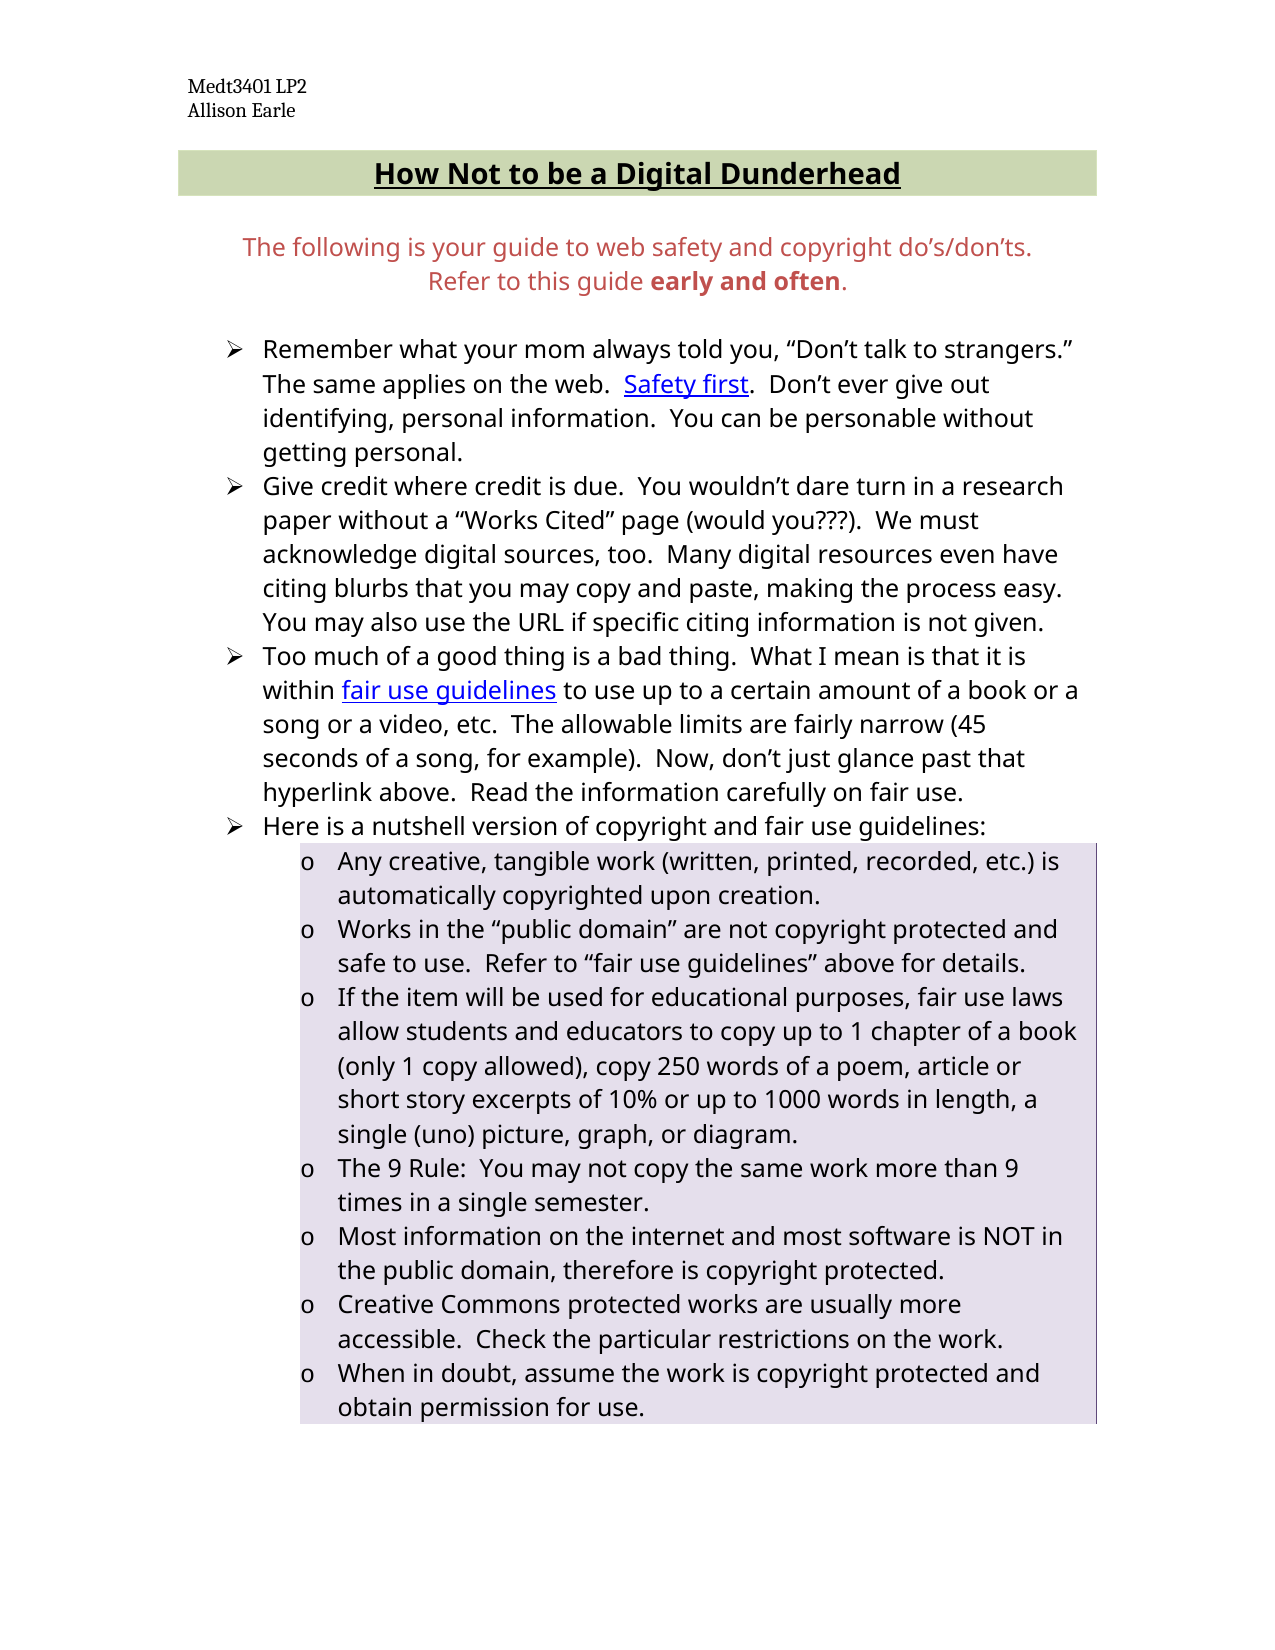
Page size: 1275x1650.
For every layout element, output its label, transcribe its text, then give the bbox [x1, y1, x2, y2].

list Remember what your mom always told you, “Don’t talk to strangers.” The same applies on the web. Safety first. Don’t ever give out identifying, personal information. You can be personable without getting personal. [225, 332, 1087, 468]
text How Not to be a Digital Dunderhead [179, 151, 1096, 195]
list Works in the “public domain” are not copyright protected and safe to use. Refer to “fair use guidelines” above for details. [300, 911, 1096, 980]
list The 9 Rule: You may not copy the same work more than 9 times in a single semester. [300, 1150, 1096, 1219]
list If the item will be used for educational purposes, fair use laws allow students and educators to copy up to 1 chapter of a book (only 1 copy allowed), copy 250 words of a poem, article or short story excerpts of 10% or up to 1000 words in length, a single (uno) picture, graph, or diagram. [300, 980, 1096, 1150]
list Most information on the internet and most software is NOT in the public domain, therefore is copyright protected. [300, 1219, 1096, 1287]
text Refer to this guide early and often. [187, 264, 1087, 298]
list Creative Commons protected works are usually more accessible. Check the particular restrictions on the work. [300, 1287, 1096, 1355]
list Too much of a good thing is a bad thing. What I mean is that it is within fair use guidelines to use up to a certain amount of a book or a song or a video, etc. The allowable limits are fairly narrow (45 seconds of a song, for example). Now, don’t just glance past that hyperlink above. Read the information carefully on fair use. [225, 639, 1087, 809]
list Here is a nutshell version of copyright and fair use guidelines: [225, 809, 1087, 843]
list Give credit where credit is due. You wouldn’t dare turn in a research paper without a “Works Cited” page (would you???). We must acknowledge digital sources, too. Many digital resources even have citing blurbs that you may copy and paste, making the process easy. You may also use the URL if specific citing information is not given. [225, 468, 1087, 639]
list When in doubt, assume the work is copyright protected and obtain permission for use. [300, 1355, 1096, 1424]
text The following is your guide to web safety and copyright do’s/don’ts. [187, 230, 1087, 264]
list Any creative, tangible work (written, printed, recorded, etc.) is automatically copyrighted upon creation. [300, 843, 1096, 911]
